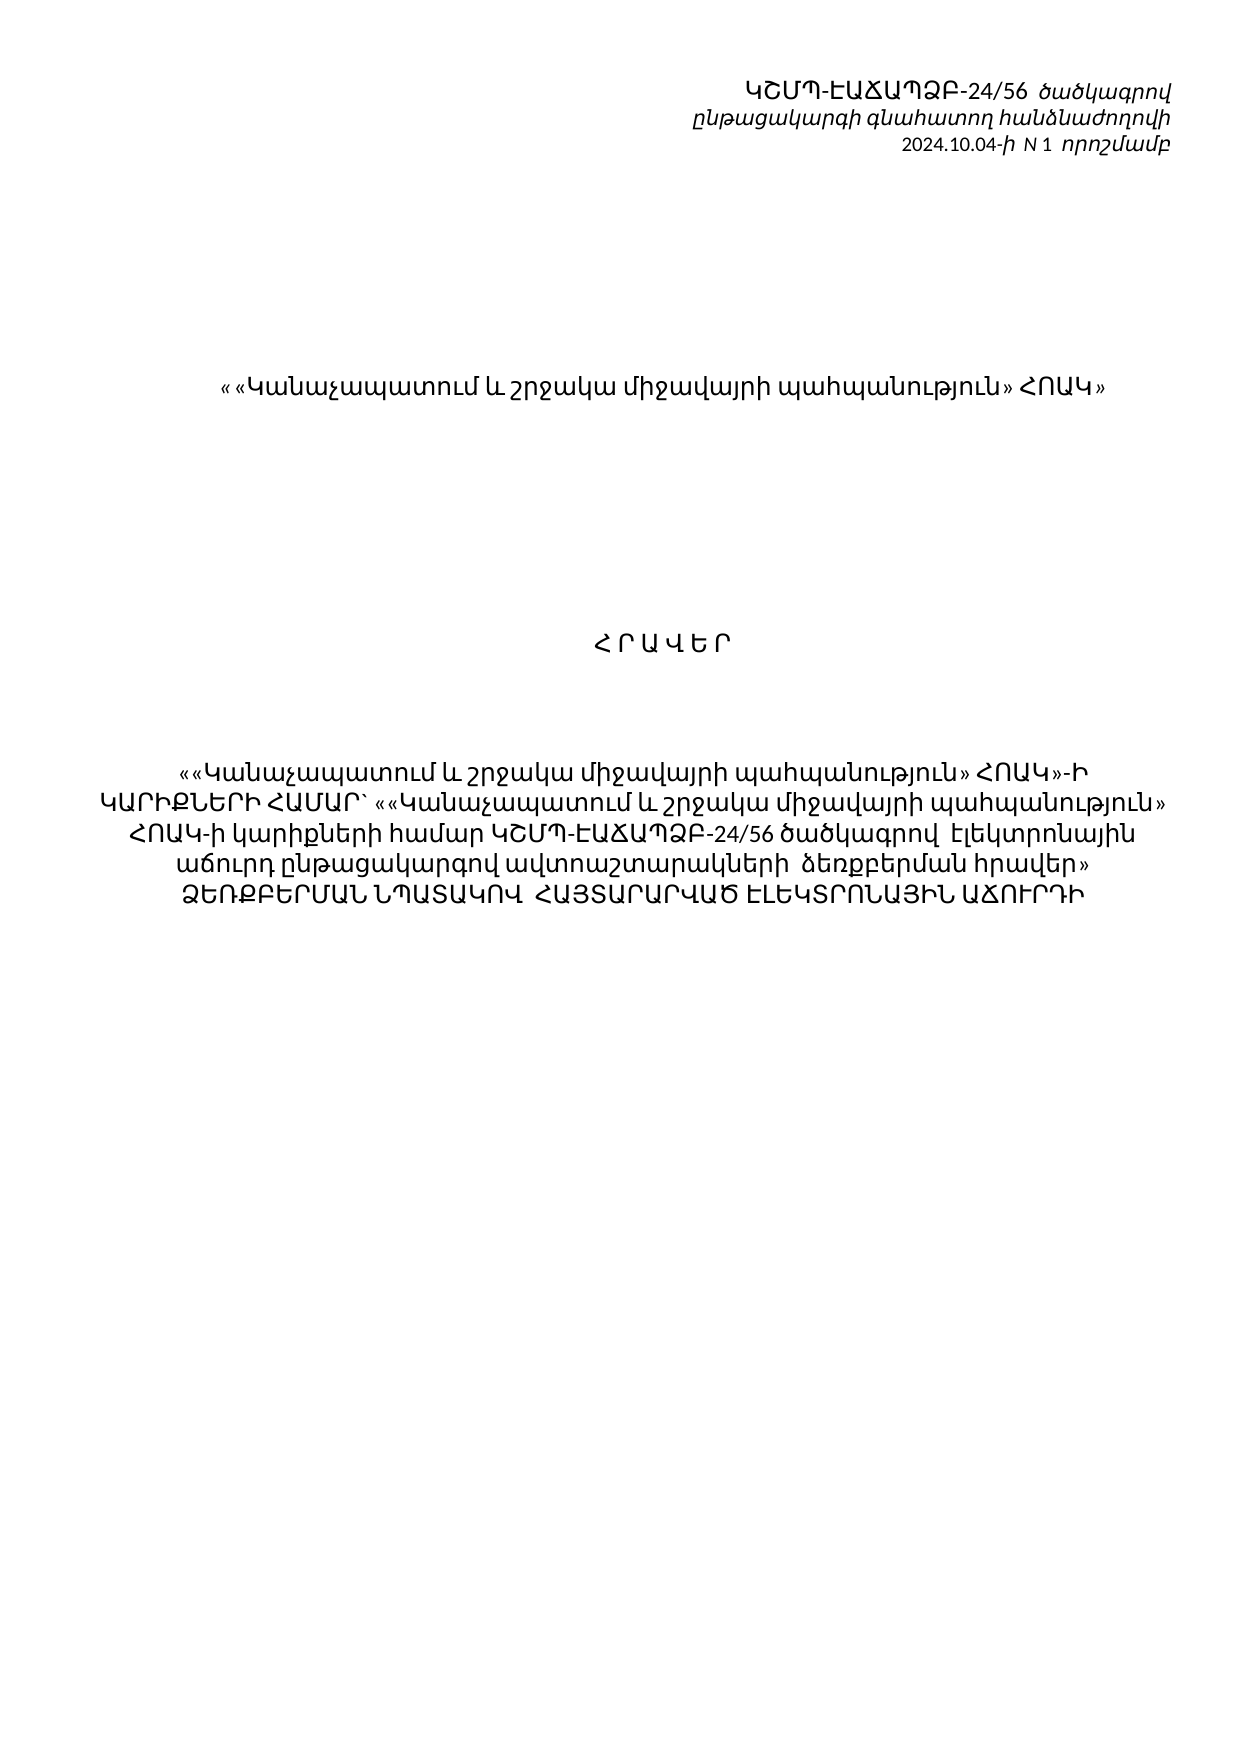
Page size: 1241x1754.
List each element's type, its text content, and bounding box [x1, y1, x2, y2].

text Հ Ր Ա Վ Ե Ր [94, 628, 1172, 658]
text « «Կանաչապատում և շրջակա միջավայրի պահպանություն» ՀՈԱԿ» [94, 371, 1172, 402]
text 2024.10.04 -ի N 1 որոշմամբ [94, 131, 1171, 156]
text ««Կանաչապատում և շրջակա միջավայրի պահպանություն» ՀՈԱԿ»-Ի ԿԱՐԻՔՆԵՐԻ ՀԱՄԱՐ` ««Կանաչապատում և շրջակա միջավայրի պահպանություն» ՀՈԱԿ-ի կարիքների համար ԿՇՄՊ-ԷԱՃԱՊՁԲ-24/56 ծածկագրով էլեկտրոնային աճուրդ ընթացակարգով ավտոաշտարակների ձեռքբերման հրավեր» ՁԵՌՔԲԵՐՄԱՆ ՆՊԱՏԱԿՈՎ ՀԱՅՏԱՐԱՐՎԱԾ ԷԼԵԿՏՐՈՆԱՅԻՆ ԱՃՈՒՐԴԻ [94, 757, 1172, 909]
text ԿՇՄՊ-ԷԱՃԱՊՁԲ-24/56 ծածկագրով [94, 75, 1171, 106]
text ընթացակարգի գնահատող հանձնաժողովի [94, 106, 1171, 131]
